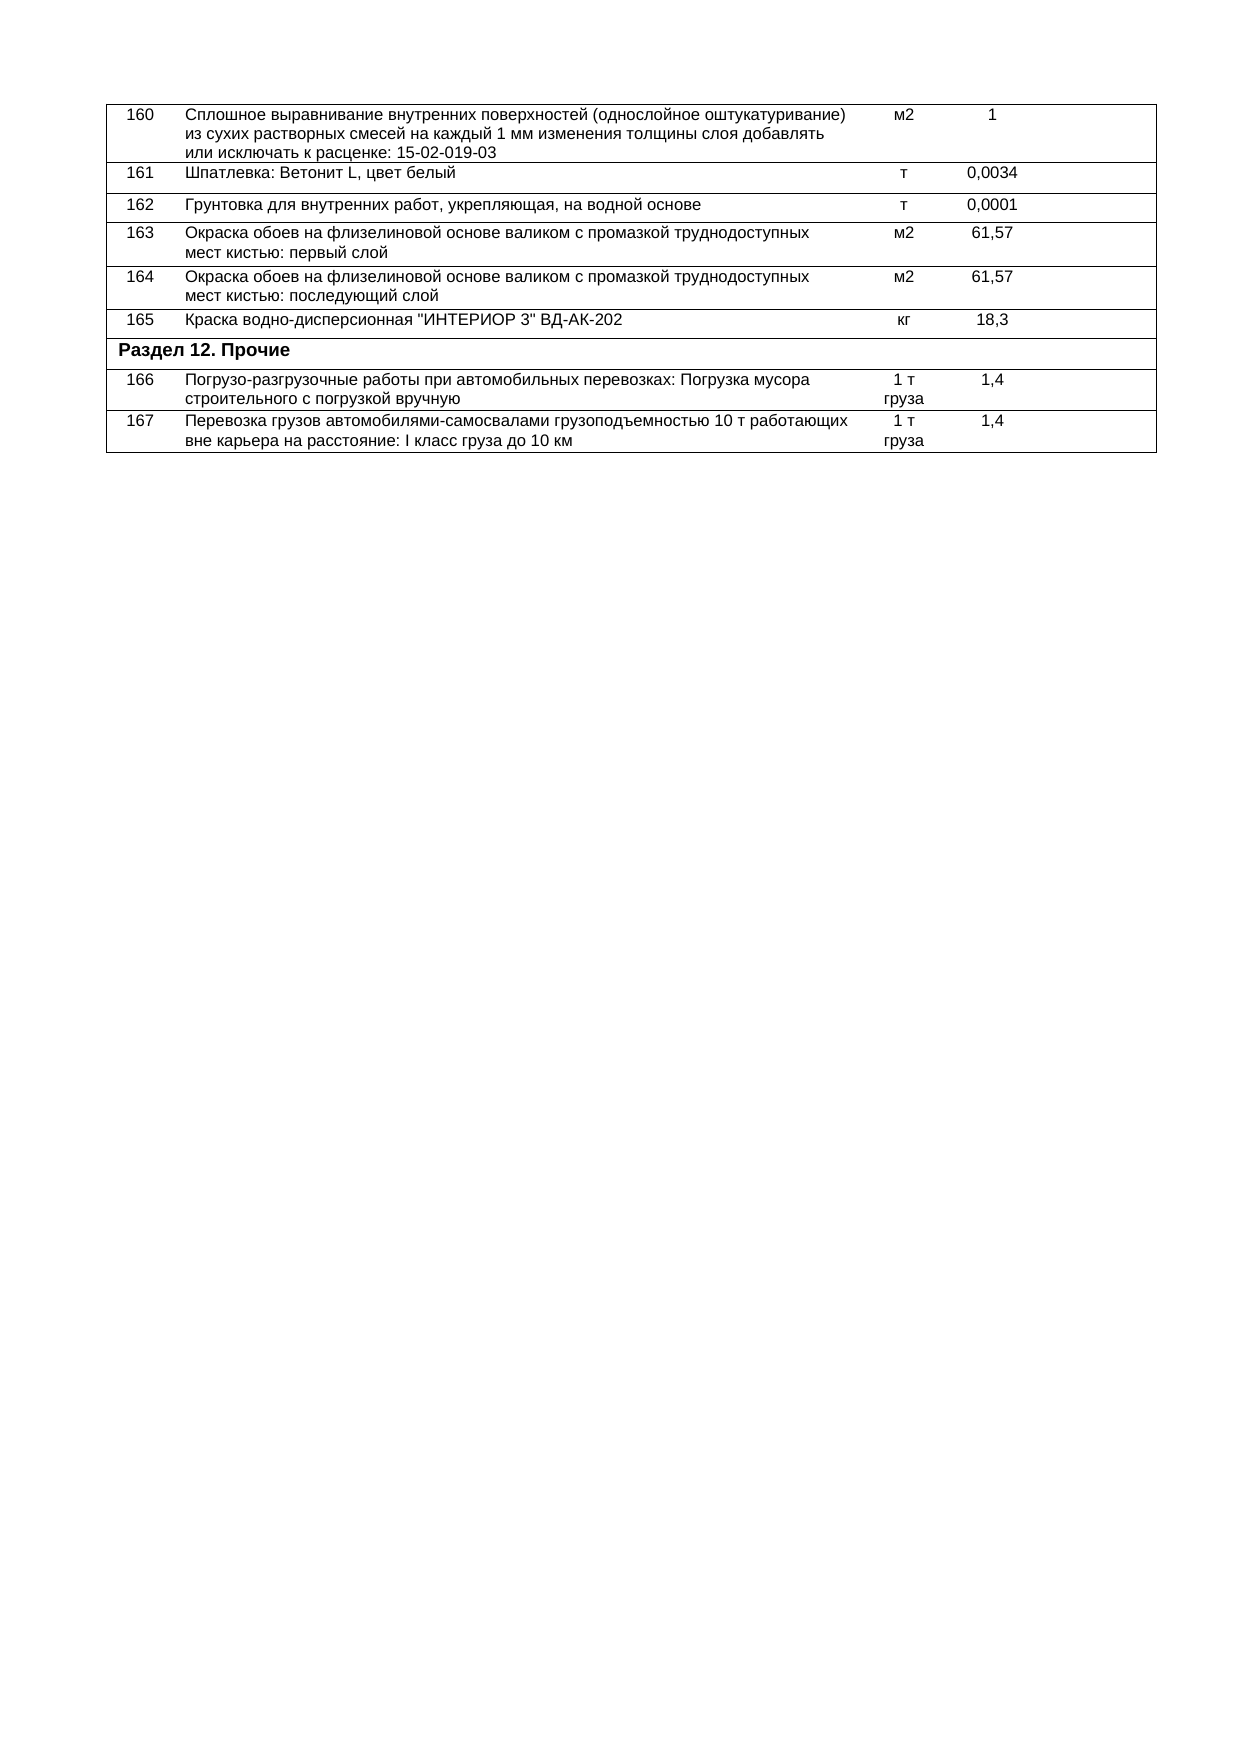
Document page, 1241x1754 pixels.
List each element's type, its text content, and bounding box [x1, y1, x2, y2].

table_cell 1,4 [948, 411, 1037, 452]
table_cell [1037, 163, 1156, 193]
table_cell 166 [107, 370, 173, 410]
table_cell 0,0034 [948, 163, 1037, 193]
table_cell [1037, 310, 1156, 338]
table_cell 61,57 [948, 223, 1037, 266]
table_cell 18,3 [948, 310, 1037, 338]
table_cell Окраска обоев на флизелиновой основе валиком с промазкой труднодоступных мест кистью: последующий слой [174, 267, 859, 308]
table_cell [1037, 105, 1156, 162]
table_cell Раздел 12. Прочие [107, 339, 1156, 369]
table_cell 1 т груза [860, 370, 948, 410]
table_cell 61,57 [948, 267, 1037, 308]
table_cell Окраска обоев на флизелиновой основе валиком с промазкой труднодоступных мест кистью: первый слой [174, 223, 859, 266]
table_cell [1037, 267, 1156, 308]
table_cell м2 [860, 105, 948, 162]
table_cell 1 [948, 105, 1037, 162]
table_cell 161 [107, 163, 173, 193]
table_cell [1037, 223, 1156, 266]
table_cell Грунтовка для внутренних работ, укрепляющая, на водной основе [174, 194, 859, 222]
table_cell м2 [860, 267, 948, 308]
table_cell Сплошное выравнивание внутренних поверхностей (однослойное оштукатуривание) из сухих растворных смесей на каждый 1 мм изменения толщины слоя добавлять или исключать к расценке: 15-02-019-03 [174, 105, 859, 162]
table_cell т [860, 163, 948, 193]
table_cell [1037, 370, 1156, 410]
table_cell кг [860, 310, 948, 338]
table_cell 163 [107, 223, 173, 266]
table_cell Погрузо-разгрузочные работы при автомобильных перевозках: Погрузка мусора строительного с погрузкой вручную [174, 370, 859, 410]
table_cell 1,4 [948, 370, 1037, 410]
table_cell 0,0001 [948, 194, 1037, 222]
table_cell Краска водно-дисперсионная "ИНТЕРИОР 3" ВД-АК-202 [174, 310, 859, 338]
table_cell Перевозка грузов автомобилями-самосвалами грузоподъемностью 10 т работающих вне карьера на расстояние: I класс груза до 10 км [174, 411, 859, 452]
table_cell Шпатлевка: Ветонит L, цвет белый [174, 163, 859, 193]
table_cell 164 [107, 267, 173, 308]
table_cell т [860, 194, 948, 222]
table_cell 165 [107, 310, 173, 338]
table_cell [1037, 194, 1156, 222]
table_cell м2 [860, 223, 948, 266]
table_cell 167 [107, 411, 173, 452]
table_cell [1037, 411, 1156, 452]
table_cell 1 т груза [860, 411, 948, 452]
table_cell 162 [107, 194, 173, 222]
table_cell 160 [107, 105, 173, 162]
